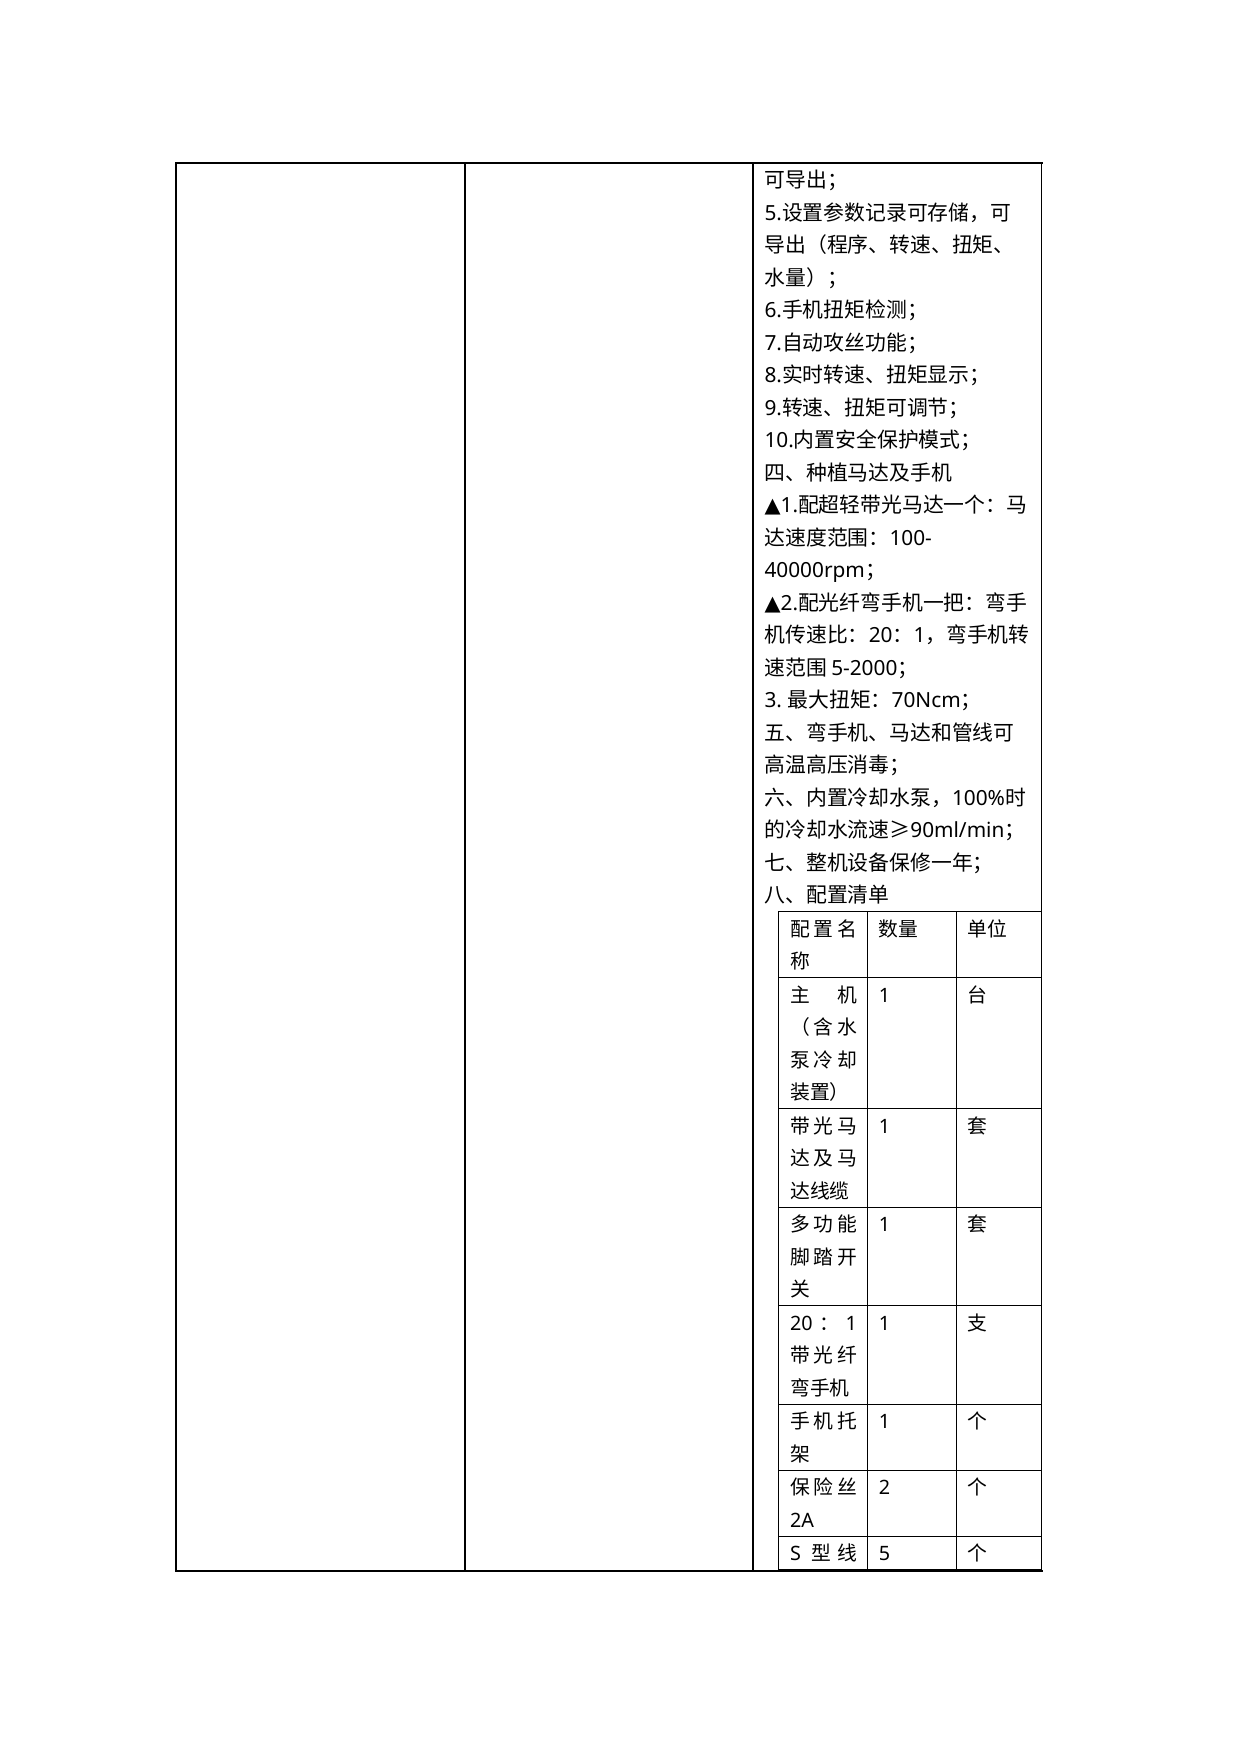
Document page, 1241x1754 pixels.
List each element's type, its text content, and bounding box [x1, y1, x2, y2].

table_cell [754, 164, 1041, 1570]
table_cell 1 [177, 164, 464, 1570]
table_cell [466, 164, 752, 1570]
